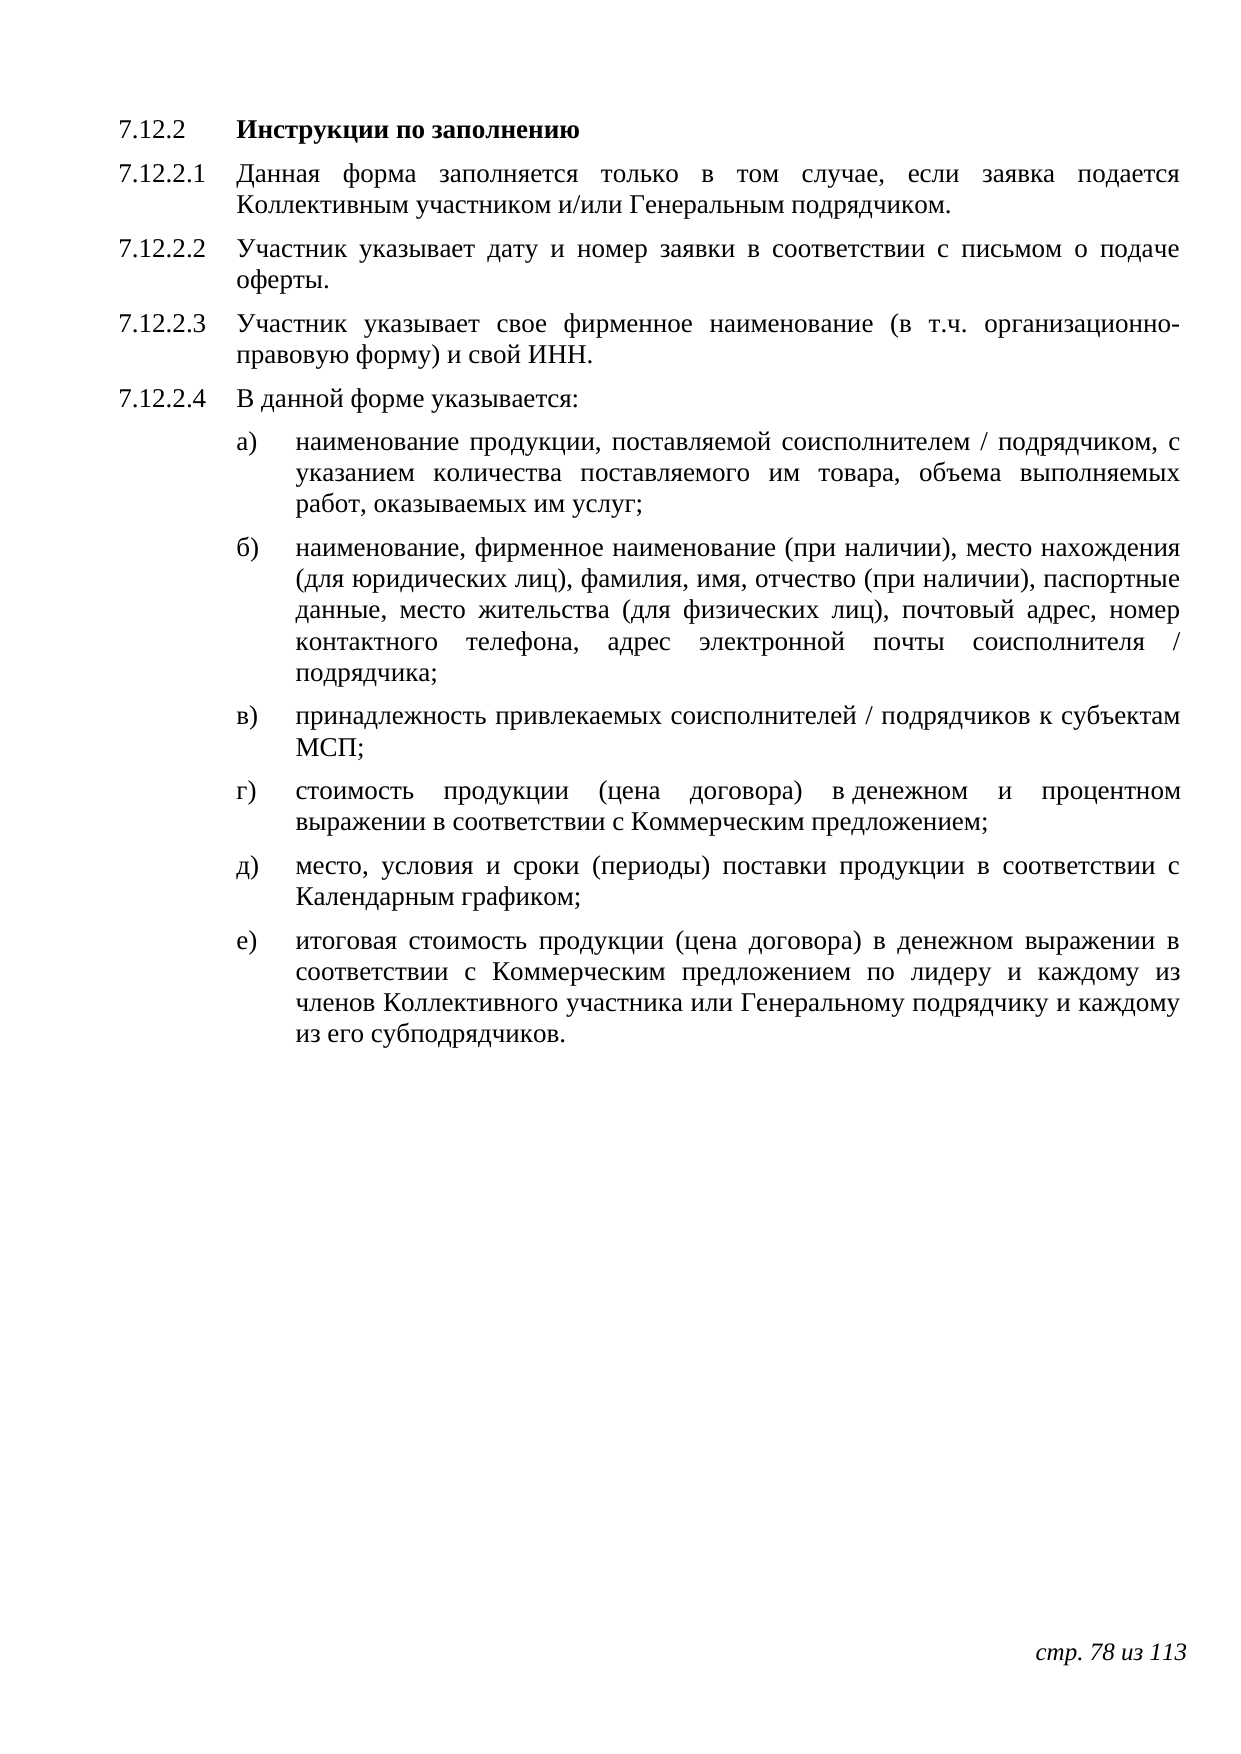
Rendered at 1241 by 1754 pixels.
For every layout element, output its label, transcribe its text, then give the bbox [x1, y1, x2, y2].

text Инструкции по заполнению [118, 114, 1181, 145]
text Участник указывает дату и номер заявки в соответствии с письмом о подаче оферты. [118, 232, 1181, 294]
text итоговая стоимость продукции (цена договора) в денежном выражении в соответствии с Коммерческим предложением по лидеру и каждому из членов Коллективного участника или Генеральному подрядчику и каждому из его субподрядчиков. [236, 924, 1181, 1048]
text место, условия и сроки (периоды) поставки продукции в соответствии с Календарным графиком; [236, 849, 1181, 911]
text стоимость продукции (цена договора) в денежном и процентном выражении в соответствии с Коммерческим предложением; [236, 774, 1181, 837]
text принадлежность привлекаемых соисполнителей / подрядчиков к субъектам МСП; [236, 699, 1181, 762]
text наименование, фирменное наименование (при наличии), место нахождения (для юридических лиц), фамилия, имя, отчество (при наличии), паспортные данные, место жительства (для физических лиц), почтовый адрес, номер контактного телефона, адрес электронной почты соисполнителя / подрядчика; [236, 531, 1181, 687]
text В данной форме указывается: [118, 382, 1181, 413]
text Участник указывает свое фирменное наименование (в т.ч. организационно-правовую форму) и свой ИНН. [118, 307, 1181, 369]
text Данная форма заполняется только в том случае, если заявка подается Коллективным участником и/или Генеральным подрядчиком. [118, 157, 1181, 219]
text наименование продукции, поставляемой соисполнителем / подрядчиком, с указанием количества поставляемого им товара, объема выполняемых работ, оказываемых им услуг; [236, 425, 1181, 519]
